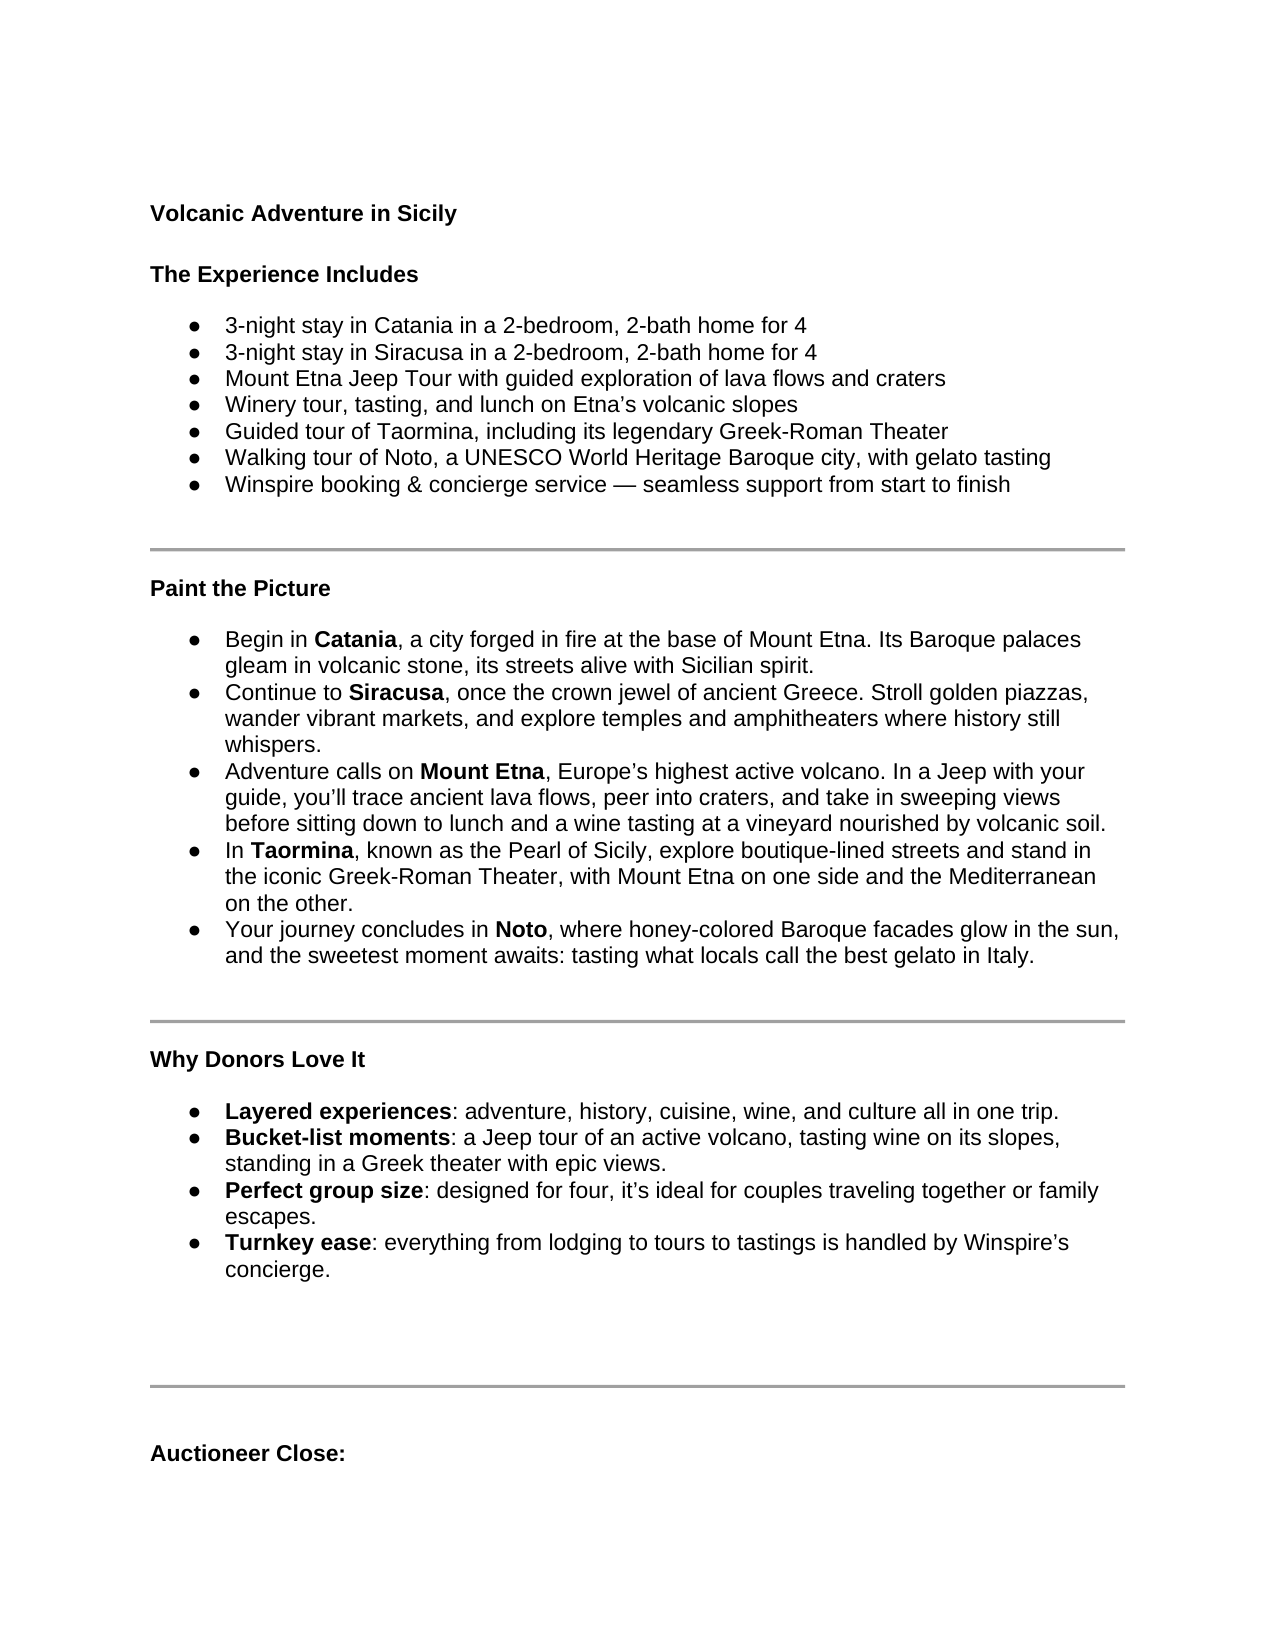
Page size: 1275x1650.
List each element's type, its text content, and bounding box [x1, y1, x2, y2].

list In Taormina, known as the Pearl of Sicily, explore boutique-lined streets and stand in the iconic Greek-Roman Theater, with Mount Etna on one side and the Mediterranean on the other. [187, 837, 1125, 916]
text Why Donors Love It [150, 1046, 1125, 1073]
list Bucket-list moments: a Jeep tour of an active volcano, tasting wine on its slopes, standing in a Greek theater with epic views. [187, 1124, 1125, 1177]
list 3-night stay in Catania in a 2-bedroom, 2-bath home for 4 [187, 312, 1125, 339]
list Perfect group size: designed for four, it’s ideal for couples traveling together or family escapes. [187, 1177, 1125, 1229]
list Begin in Catania, a city forged in fire at the base of Mount Etna. Its Baroque palaces gleam in volcanic stone, its streets alive with Sicilian spirit. [187, 626, 1125, 679]
list Winspire booking & concierge service — seamless support from start to finish [187, 471, 1125, 523]
text Volcanic Adventure in Sicily [150, 200, 1125, 226]
text Paint the Picture [150, 574, 1125, 601]
list Guided tour of Taormina, including its legendary Greek-Roman Theater [187, 418, 1125, 444]
list Your journey concludes in Noto, where honey-colored Baroque facades glow in the sun, and the sweetest moment awaits: tasting what locals call the best gelato in Italy. [187, 916, 1125, 995]
list Winery tour, tasting, and lunch on Etna’s volcanic slopes [187, 391, 1125, 418]
list Mount Etna Jeep Tour with guided exploration of lava flows and craters [187, 365, 1125, 391]
text Auctioneer Close: [150, 1440, 1125, 1467]
list Walking tour of Noto, a UNESCO World Heritage Baroque city, with gelato tasting [187, 444, 1125, 471]
list Layered experiences: adventure, history, cuisine, wine, and culture all in one trip. [187, 1098, 1125, 1124]
list Continue to Siracusa, once the crown jewel of ancient Greece. Stroll golden piazzas, wander vibrant markets, and explore temples and amphitheaters where history still whispers. [187, 679, 1125, 758]
text The Experience Includes [150, 261, 1125, 287]
list Adventure calls on Mount Etna, Europe’s highest active volcano. In a Jeep with your guide, you’ll trace ancient lava flows, peer into craters, and take in sweeping views before sitting down to lunch and a wine tasting at a vineyard nourished by volcanic soil. [187, 758, 1125, 837]
list Turnkey ease: everything from lodging to tours to tastings is handled by Winspire’s concierge. [187, 1229, 1125, 1308]
list 3-night stay in Siracusa in a 2-bedroom, 2-bath home for 4 [187, 339, 1125, 365]
